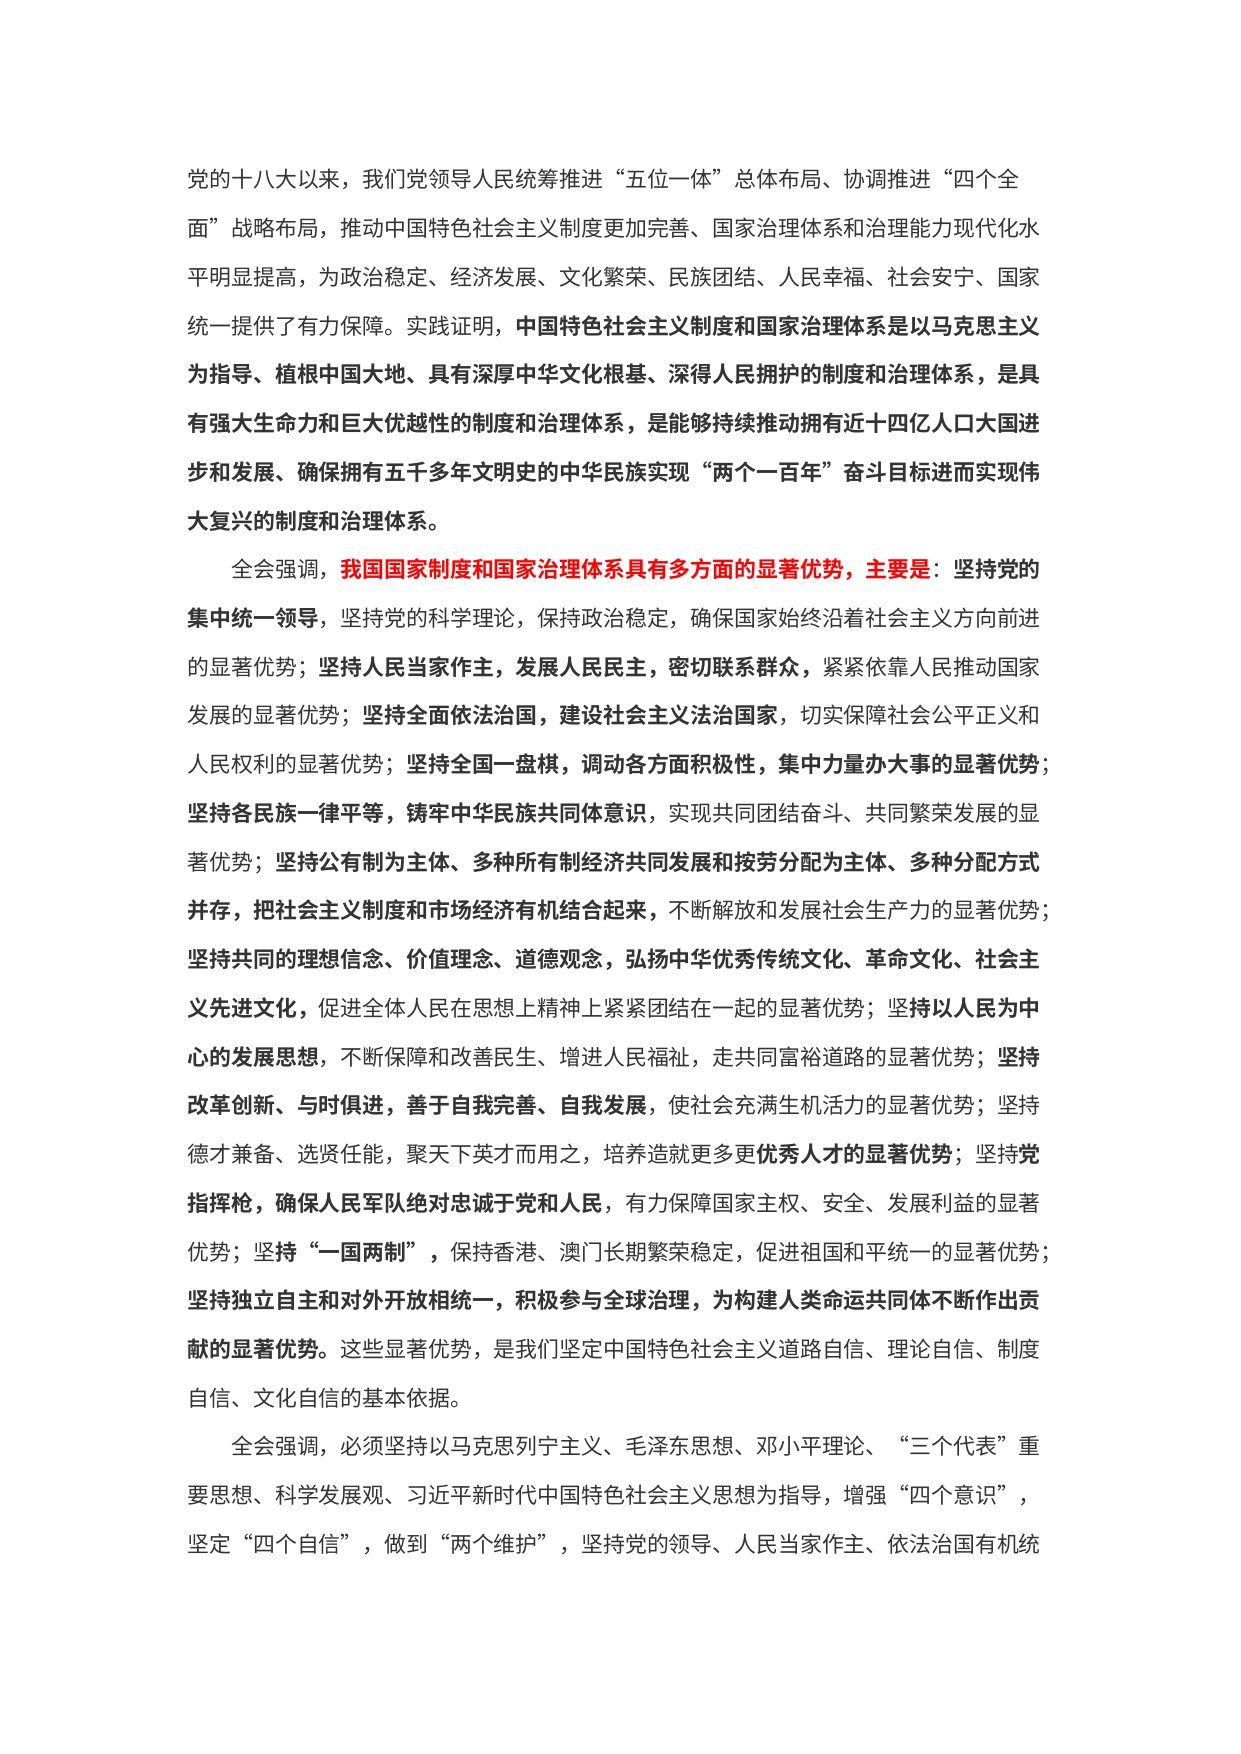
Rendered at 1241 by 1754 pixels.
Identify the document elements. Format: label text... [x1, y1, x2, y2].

text 全会强调，我国国家制度和国家治理体系具有多方面的显著优势，主要是：坚持党的集中统一领导，坚持党的科学理论，保持政治稳定，确保国家始终沿着社会主义方向前进的显著优势；坚持人民当家作主，发展人民民主，密切联系群众，紧紧依靠人民推动国家发展的显著优势；坚持全面依法治国，建设社会主义法治国家，切实保障社会公平正义和人民权利的显著优势；坚持全国一盘棋，调动各方面积极性，集中力量办大事的显著优势；坚持各民族一律平等，铸牢中华民族共同体意识，实现共同团结奋斗、共同繁荣发展的显著优势；坚持公有制为主体、多种所有制经济共同发展和按劳分配为主体、多种分配方式并存，把社会主义制度和市场经济有机结合起来，不断解放和发展社会生产力的显著优势；坚持共同的理想信念、价值理念、道德观念，弘扬中华优秀传统文化、革命文化、社会主义先进文化，促进全体人民在思想上精神上紧紧团结在一起的显著优势；坚持以人民为中心的发展思想，不断保障和改善民生、增进人民福祉，走共同富裕道路的显著优势；坚持改革创新、与时俱进，善于自我完善、自我发展，使社会充满生机活力的显著优势；坚持德才兼备、选贤任能，聚天下英才而用之，培养造就更多更优秀人才的显著优势；坚持党指挥枪，确保人民军队绝对忠诚于党和人民，有力保障国家主权、安全、发展利益的显著优势；坚持“一国两制”，保持香港、澳门长期繁荣稳定，促进祖国和平统一的显著优势；坚持独立自主和对外开放相统一，积极参与全球治理，为构建人类命运共同体不断作出贡献的显著优势。这些显著优势，是我们坚定中国特色社会主义道路自信、理论自信、制度自信、文化自信的基本依据。 [187, 552, 1053, 1413]
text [187, 1429, 1053, 1559]
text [187, 162, 1053, 536]
